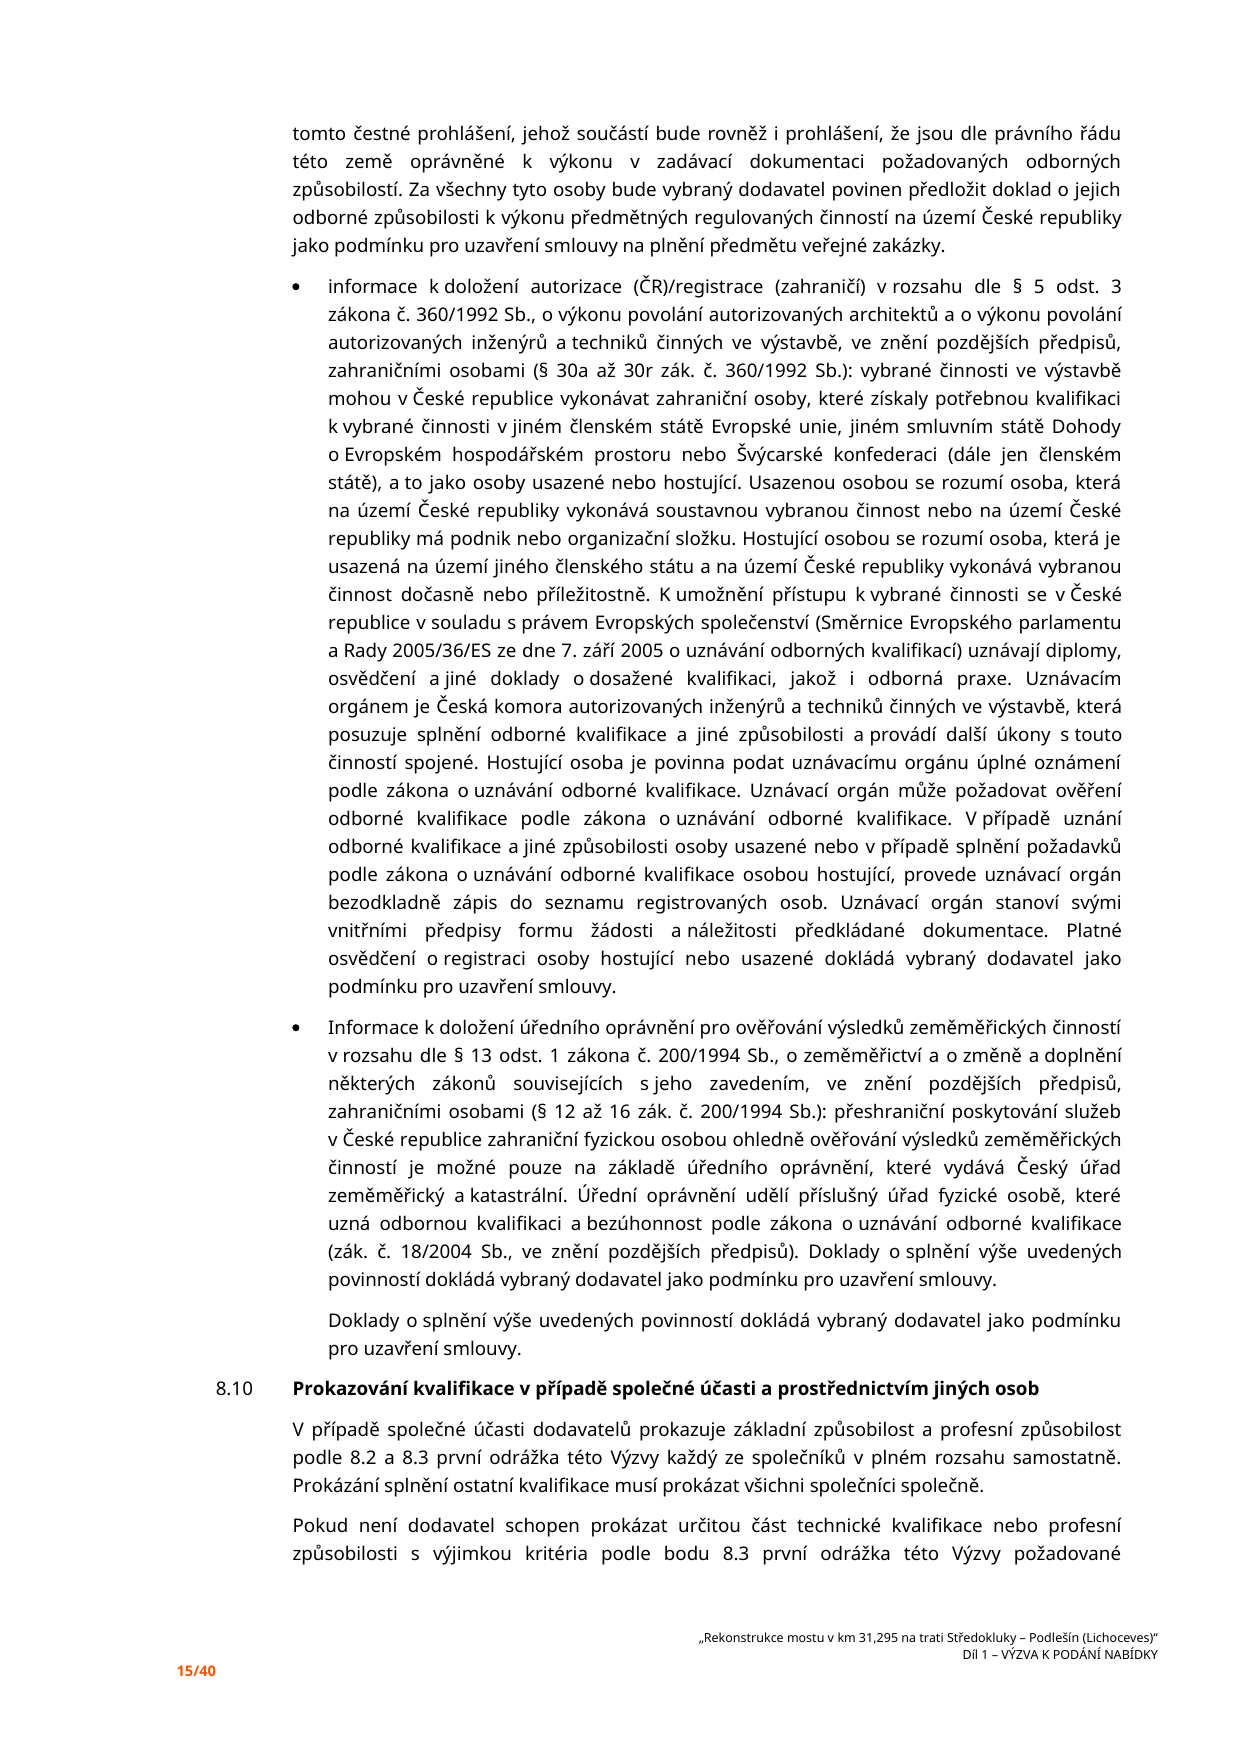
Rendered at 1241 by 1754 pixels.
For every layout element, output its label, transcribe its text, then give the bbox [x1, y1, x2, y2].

text Doklady o splnění výše uvedených povinností dokládá vybraný dodavatel jako podmínku pro uzavření smlouvy. [328, 1307, 1122, 1361]
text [292, 1513, 1122, 1566]
text Informace k doložení úředního oprávnění pro ověřování výsledků zeměměřických činností v rozsahu dle § 13 odst. 1 zákona č. 200/1994 Sb., o zeměměřictví a o změně a doplnění některých zákonů souvisejících s jeho zavedením, ve znění pozdějších předpisů, zahraničními osobami (§ 12 až 16 zák. č. 200/1994 Sb.): přeshraniční poskytování služeb v České republice zahraniční fyzickou osobou ohledně ověřování výsledků zeměměřických činností je možné pouze na základě úředního oprávnění, které vydává Český úřad zeměměřický a katastrální. Úřední oprávnění udělí příslušný úřad fyzické osobě, které uzná odbornou kvalifikaci a bezúhonnost podle zákona o uznávání odborné kvalifikace (zák. č. 18/2004 Sb., ve znění pozdějších předpisů). Doklady o splnění výše uvedených povinností dokládá vybraný dodavatel jako podmínku pro uzavření smlouvy. [292, 1014, 1122, 1292]
text Prokazování kvalifikace v případě společné účasti a prostřednictvím jiných osob [216, 1376, 1122, 1401]
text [292, 121, 1122, 258]
text V případě společné účasti dodavatelů prokazuje základní způsobilost a profesní způsobilost podle 8.2 a 8.3 první odrážka této Výzvy každý ze společníků v plném rozsahu samostatně. Prokázání splnění ostatní kvalifikace musí prokázat všichni společníci společně. [292, 1416, 1122, 1498]
text informace k doložení autorizace (ČR)/registrace (zahraničí) v rozsahu dle § 5 odst. 3 zákona č. 360/1992 Sb., o výkonu povolání autorizovaných architektů a o výkonu povolání autorizovaných inženýrů a techniků činných ve výstavbě, ve znění pozdějších předpisů, zahraničními osobami (§ 30a až 30r zák. č. 360/1992 Sb.): vybrané činnosti ve výstavbě mohou v České republice vykonávat zahraniční osoby, které získaly potřebnou kvalifikaci k vybrané činnosti v jiném členském státě Evropské unie, jiném smluvním státě Dohody o Evropském hospodářském prostoru nebo Švýcarské konfederaci (dále jen členském státě), a to jako osoby usazené nebo hostující. Usazenou osobou se rozumí osoba, která na území České republiky vykonává soustavnou vybranou činnost nebo na území České republiky má podnik nebo organizační složku. Hostující osobou se rozumí osoba, která je usazená na území jiného členského státu a na území České republiky vykonává vybranou činnost dočasně nebo příležitostně. K umožnění přístupu k vybrané činnosti se v České republice v souladu s právem Evropských společenství (Směrnice Evropského parlamentu a Rady 2005/36/ES ze dne 7. září 2005 o uznávání odborných kvalifikací) uznávají diplomy, osvědčení a jiné doklady o dosažené kvalifikaci, jakož i odborná praxe. Uznávacím orgánem je Česká komora autorizovaných inženýrů a techniků činných ve výstavbě, která posuzuje splnění odborné kvalifikace a jiné způsobilosti a provádí další úkony s touto činností spojené. Hostující osoba je povinna podat uznávacímu orgánu úplné oznámení podle zákona o uznávání odborné kvalifikace. Uznávací orgán může požadovat ověření odborné kvalifikace podle zákona o uznávání odborné kvalifikace. V případě uznání odborné kvalifikace a jiné způsobilosti osoby usazené nebo v případě splnění požadavků podle zákona o uznávání odborné kvalifikace osobou hostující, provede uznávací orgán bezodkladně zápis do seznamu registrovaných osob. Uznávací orgán stanoví svými vnitřními předpisy formu žádosti a náležitosti předkládané dokumentace. Platné osvědčení o registraci osoby hostující nebo usazené dokládá vybraný dodavatel jako podmínku pro uzavření smlouvy. [292, 273, 1122, 999]
